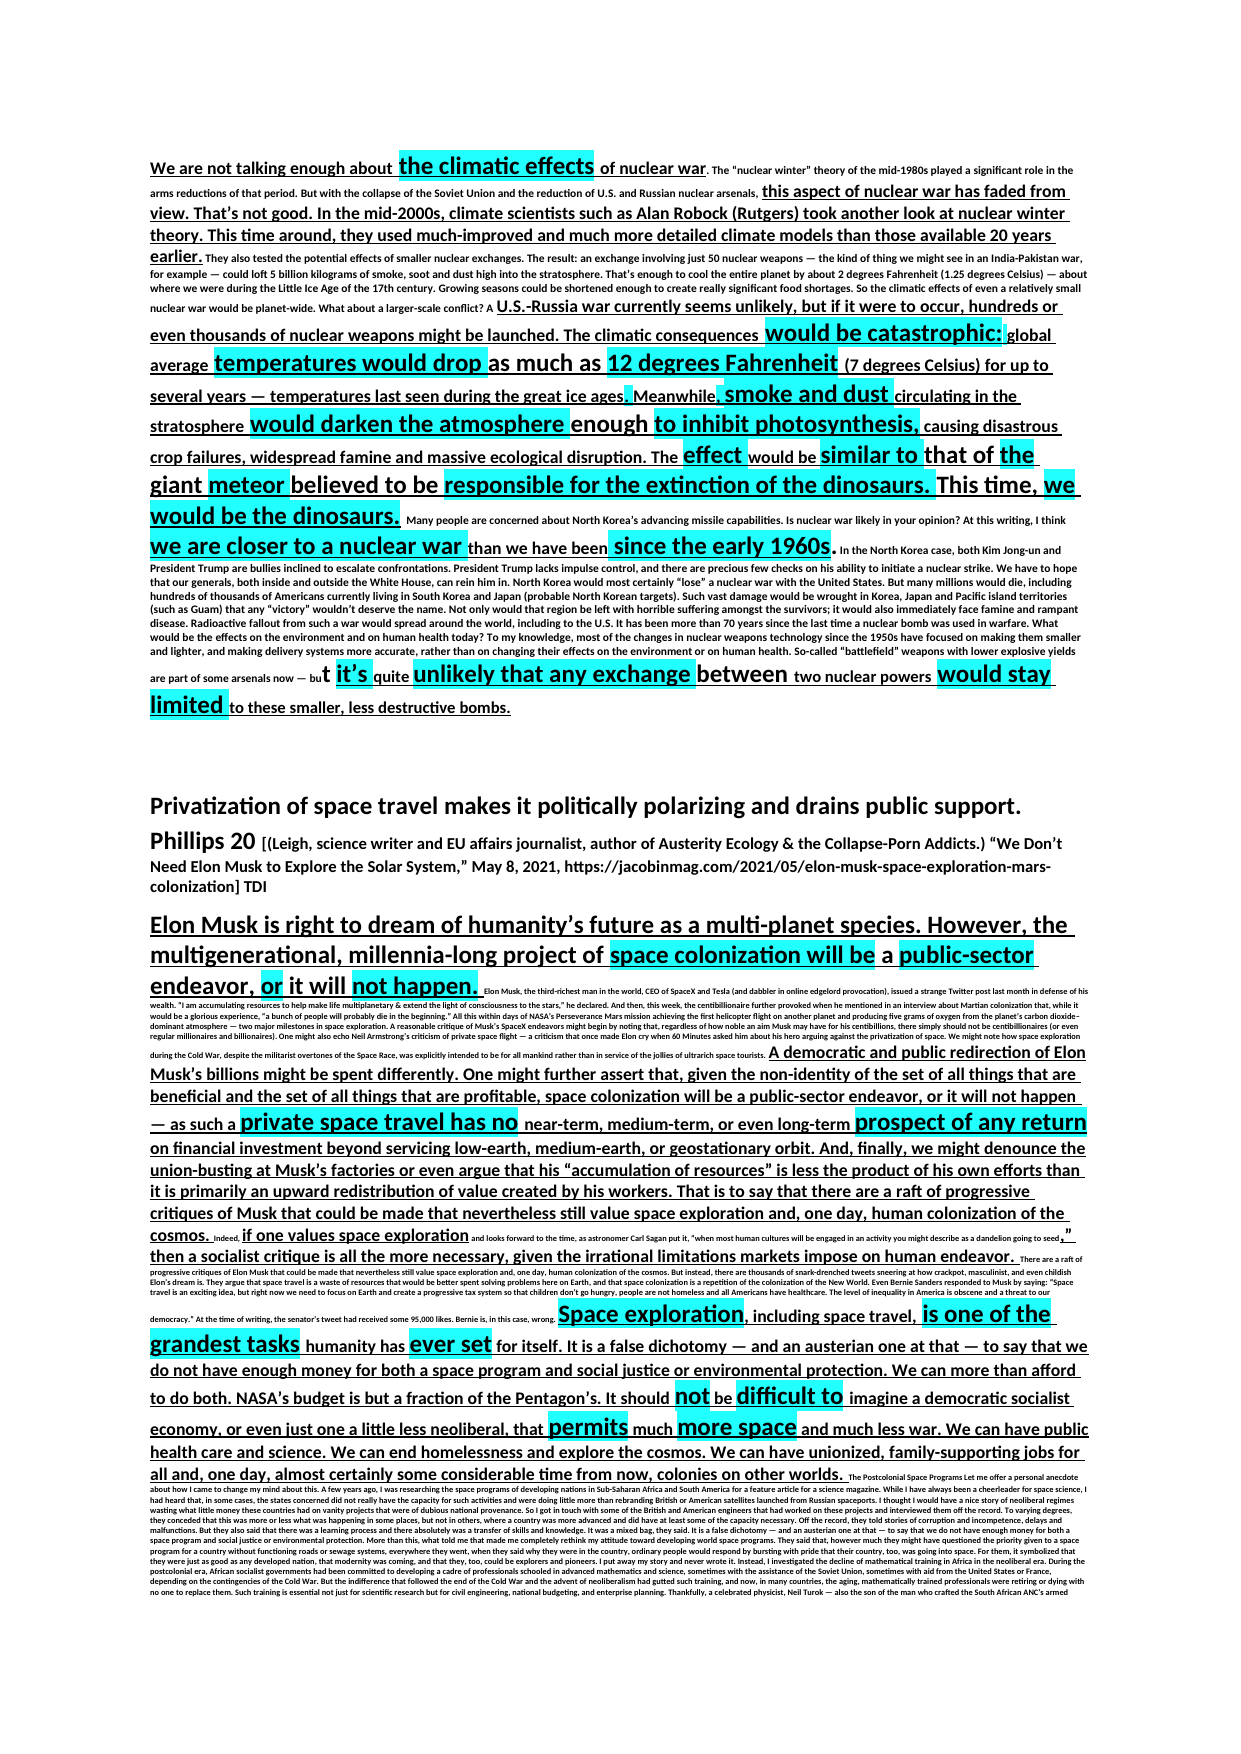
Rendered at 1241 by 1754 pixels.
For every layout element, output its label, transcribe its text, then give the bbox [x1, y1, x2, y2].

text Phillips 20 [(Leigh, science writer and EU affairs journalist, author of Austerity Ecology & the Collapse-Porn Addicts.) “We Don’t Need Elon Musk to Explore the Solar System,” May 8, 2021, https://jacobinmag.com/2021/05/elon-musk-space-exploration-mars-colonization] TDI [150, 826, 1090, 897]
text Privatization of space travel makes it politically polarizing and drains public support. [150, 791, 1090, 821]
text We are not talking enough about the climatic effects of nuclear war. The “nuclear winter” theory of the mid-1980s played a significant role in the arms reductions of that period. But with the collapse of the Soviet Union and the reduction of U.S. and Russian nuclear arsenals, this aspect of nuclear war has faded from view. That’s not good. In the mid-2000s, climate scientists such as Alan Robock (Rutgers) took another look at nuclear winter theory. This time around, they used much-improved and much more detailed climate models than those available 20 years earlier. They also tested the potential effects of smaller nuclear exchanges. The result: an exchange involving just 50 nuclear weapons — the kind of thing we might see in an India-Pakistan war, for example — could loft 5 billion kilograms of smoke, soot and dust high into the stratosphere. That’s enough to cool the entire planet by about 2 degrees Fahrenheit (1.25 degrees Celsius) — about where we were during the Little Ice Age of the 17th century. Growing seasons could be shortened enough to create really significant food shortages. So the climatic effects of even a relatively small nuclear war would be planet-wide. What about a larger-scale conflict? A U.S.-Russia war currently seems unlikely, but if it were to occur, hundreds or even thousands of nuclear weapons might be launched. The climatic consequences would be catastrophic: global average temperatures would drop as much as 12 degrees Fahrenheit (7 degrees Celsius) for up to several years — temperatures last seen during the great ice ages. Meanwhile, smoke and dust circulating in the stratosphere would darken the atmosphere enough to inhibit photosynthesis, causing disastrous crop failures, widespread famine and massive ecological disruption. The effect would be similar to that of the giant meteor believed to be responsible for the extinction of the dinosaurs. This time, we would be the dinosaurs. Many people are concerned about North Korea’s advancing missile capabilities. Is nuclear war likely in your opinion? At this writing, I think we are closer to a nuclear war than we have been since the early 1960s. In the North Korea case, both Kim Jong-un and President Trump are bullies inclined to escalate confrontations. President Trump lacks impulse control, and there are precious few checks on his ability to initiate a nuclear strike. We have to hope that our generals, both inside and outside the White House, can rein him in. North Korea would most certainly “lose” a nuclear war with the United States. But many millions would die, including hundreds of thousands of Americans currently living in South Korea and Japan (probable North Korean targets). Such vast damage would be wrought in Korea, Japan and Pacific island territories (such as Guam) that any “victory” wouldn’t deserve the name. Not only would that region be left with horrible suffering amongst the survivors; it would also immediately face famine and rampant disease. Radioactive fallout from such a war would spread around the world, including to the U.S. It has been more than 70 years since the last time a nuclear bomb was used in warfare. What would be the effects on the environment and on human health today? To my knowledge, most of the changes in nuclear weapons technology since the 1950s have focused on making them smaller and lighter, and making delivery systems more accurate, rather than on changing their effects on the environment or on human health. So-called “battlefield” weapons with lower explosive yields are part of some arsenals now — but it’s quite unlikely that any exchange between two nuclear powers would stay limited to these smaller, less destructive bombs. [150, 150, 1090, 720]
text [150, 909, 1090, 1597]
